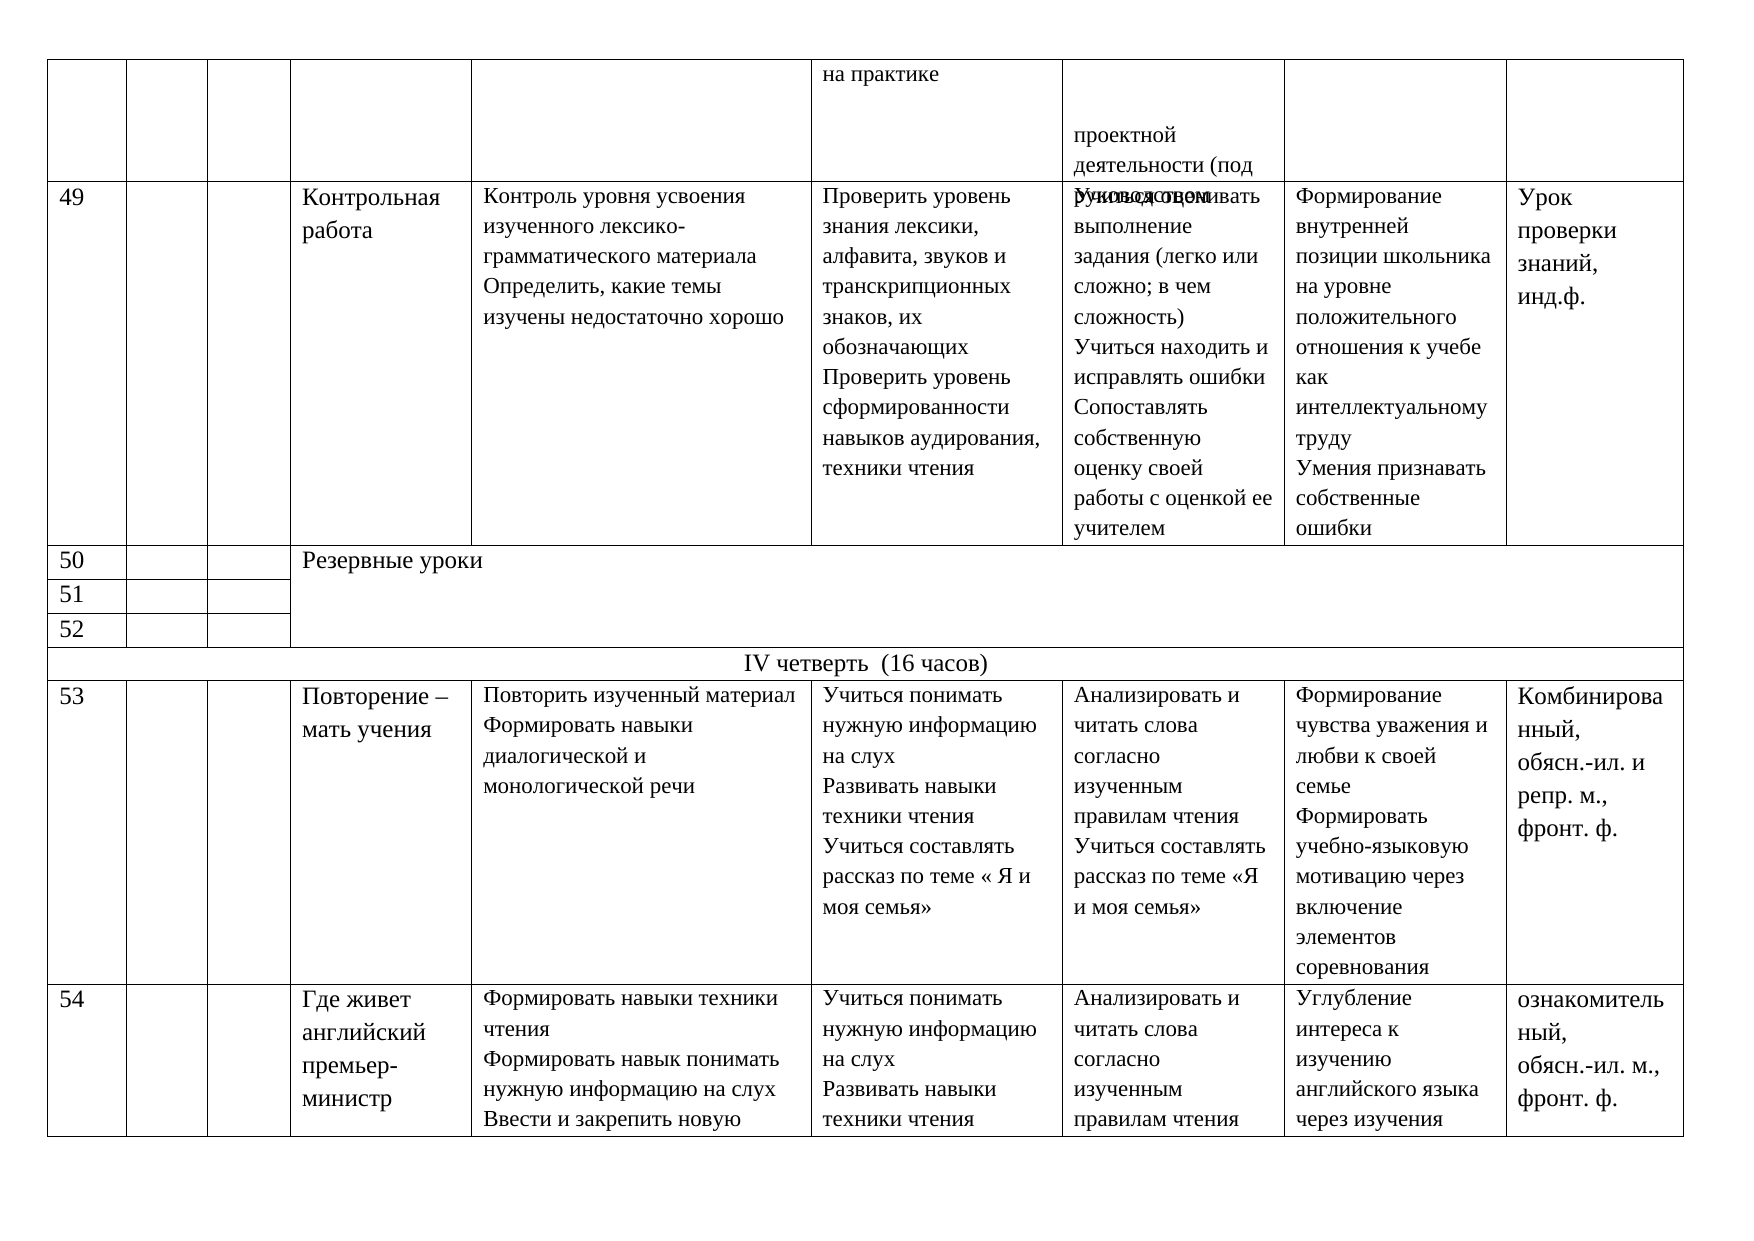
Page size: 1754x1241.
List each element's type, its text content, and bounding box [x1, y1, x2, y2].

table_cell 53 [48, 681, 126, 983]
table_cell [127, 546, 207, 578]
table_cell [1507, 60, 1683, 181]
table_cell Формирование чувства уважения и любви к своей семье Формировать учебно-языковую мотивацию через включение элементов соревнования [1285, 681, 1506, 983]
table_cell Формирование внутренней позиции школьника на уровне положительного отношения к учебе как интеллектуальному труду Умения признавать собственные ошибки [1285, 182, 1506, 544]
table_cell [291, 985, 471, 1136]
table_cell [127, 580, 207, 613]
table_cell Контрольная работа [291, 182, 471, 544]
table_cell Резервные уроки [291, 546, 1683, 647]
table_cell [1063, 985, 1284, 1136]
table_cell 49 [48, 182, 126, 544]
table_cell [208, 985, 290, 1136]
table_cell Контроль уровня усвоения изученного лексико-грамматического материала Определить, какие темы изучены недостаточно хорошо [472, 182, 811, 544]
table_cell IV четверть (16 часов) [48, 648, 1683, 680]
table_cell [127, 182, 207, 544]
table_cell [208, 614, 290, 647]
table_cell Повторить изученный материал Формировать навыки диалогической и монологической речи [472, 681, 811, 983]
table_cell Учиться понимать нужную информацию на слух Развивать навыки техники чтения Учиться составлять рассказ по теме « Я и моя семья» [812, 681, 1062, 983]
table_cell Анализировать и читать слова согласно изученным правилам чтения Учиться составлять рассказ по теме «Я и моя семья» [1063, 681, 1284, 983]
table_cell [127, 614, 207, 647]
table_cell 50 [48, 546, 126, 578]
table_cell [812, 985, 1062, 1136]
table_cell [208, 182, 290, 544]
table_cell Комбинированный, обясн.-ил. и репр. м., фронт. ф. [1507, 681, 1683, 983]
table_cell [208, 60, 290, 181]
table_cell [208, 580, 290, 613]
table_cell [1285, 985, 1506, 1136]
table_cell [1507, 985, 1683, 1136]
table_cell Повторение – мать учения [291, 681, 471, 983]
table_cell [208, 546, 290, 578]
table_cell Проверить уровень знания лексики, алфавита, звуков и транскрипционных знаков, их обозначающих Проверить уровень сформированности навыков аудирования, техники чтения [812, 182, 1062, 544]
table_cell [127, 985, 207, 1136]
table_cell Учиться оценивать выполнение задания (легко или сложно; в чем сложность) Учиться находить и исправлять ошибки Сопоставлять собственную оценку своей работы с оценкой ее учителем [1063, 182, 1284, 544]
table_cell [127, 60, 207, 181]
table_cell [472, 60, 811, 181]
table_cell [291, 60, 471, 181]
table_cell [208, 681, 290, 983]
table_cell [812, 60, 1062, 181]
table_cell 52 [48, 614, 126, 647]
table_cell [127, 681, 207, 983]
table_cell 48 [48, 60, 126, 181]
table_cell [472, 985, 811, 1136]
table_cell Урок проверки знаний, инд.ф. [1507, 182, 1683, 544]
table_cell 54 [48, 985, 126, 1136]
table_cell 51 [48, 580, 126, 613]
